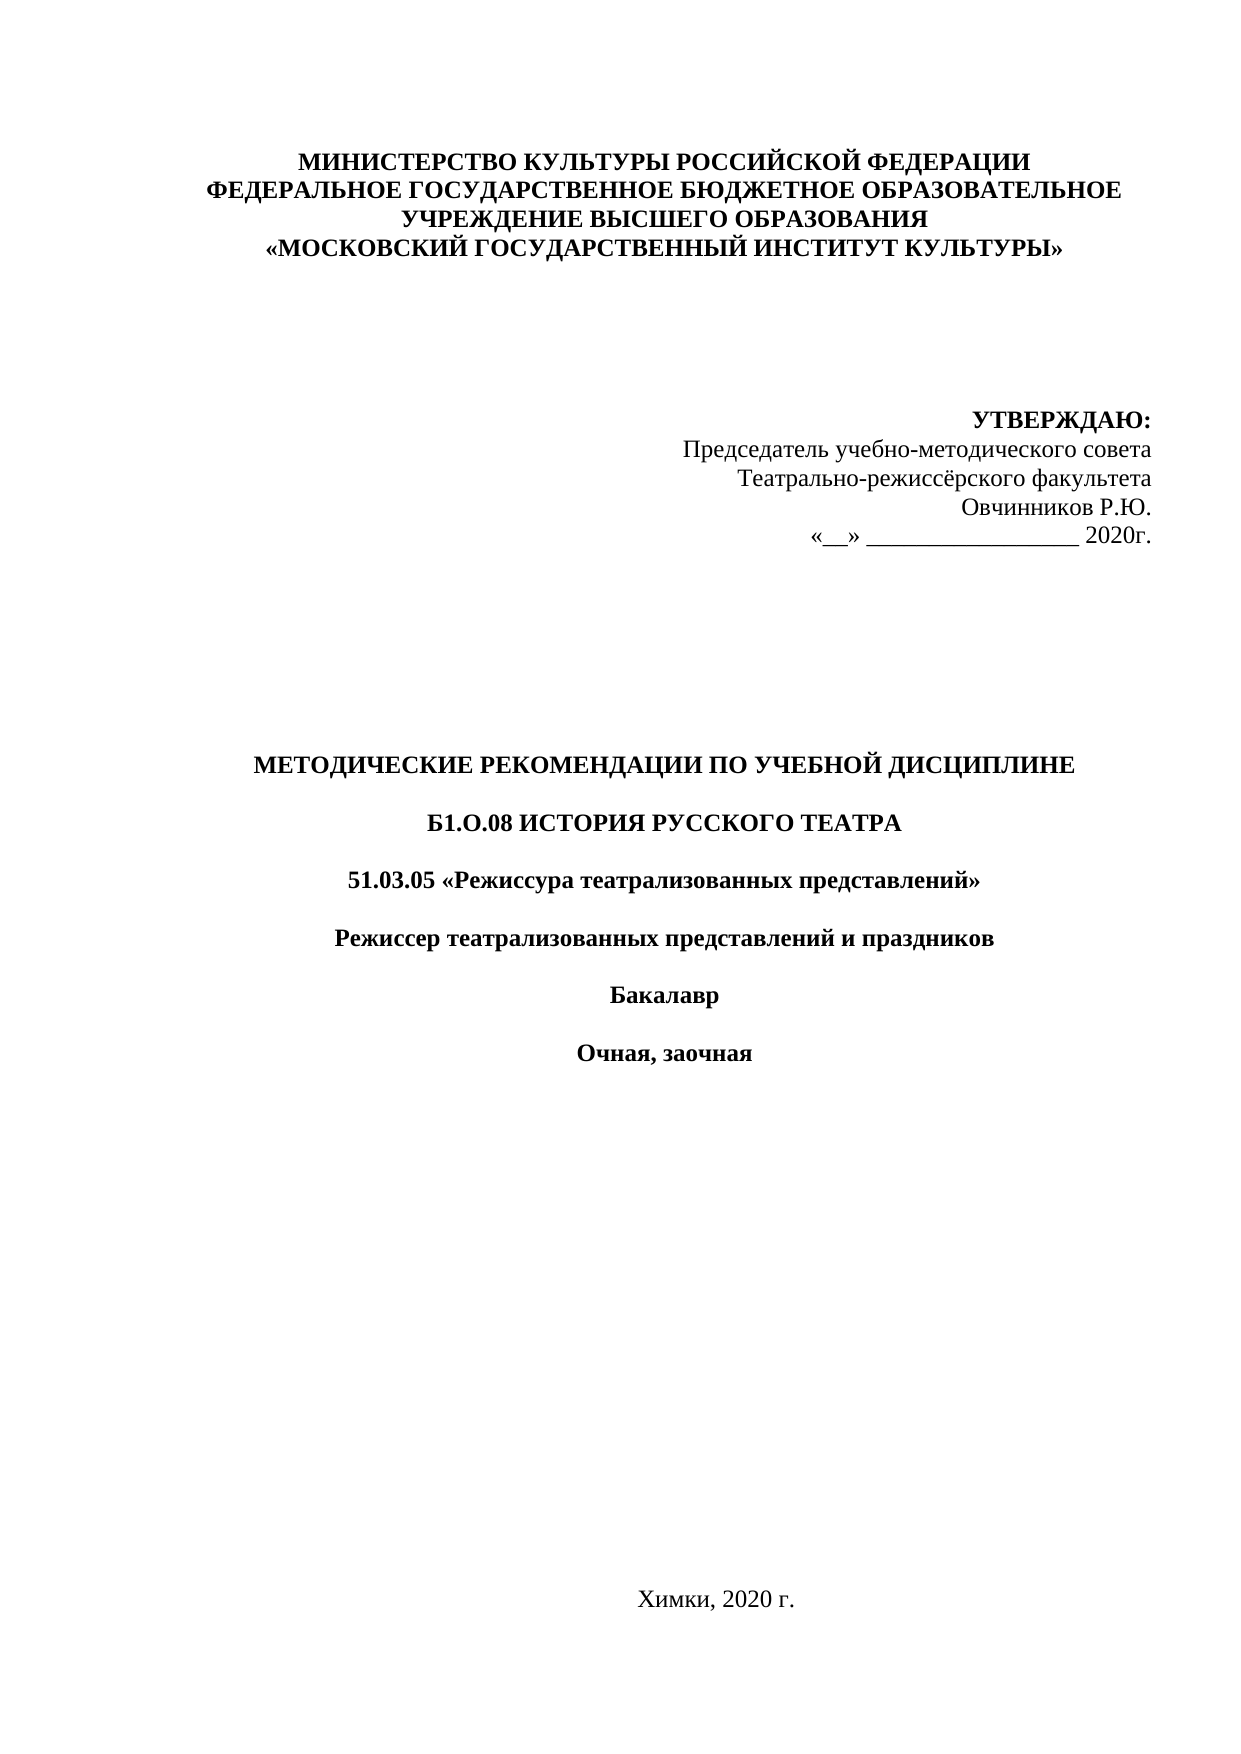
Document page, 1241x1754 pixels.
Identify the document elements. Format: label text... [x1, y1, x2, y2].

text Очная, заочная [177, 1038, 1152, 1067]
text МИНИСТЕРСТВО КУЛЬТУРЫ РОССИЙСКОЙ ФЕДЕРАЦИИ [177, 147, 1152, 176]
text Химки, 2020 г. [207, 1584, 1152, 1613]
text Овчинников Р.Ю. [177, 492, 1152, 521]
text Режиссер театрализованных представлений и праздников [177, 923, 1152, 952]
text Б1.О.08 ИСТОРИЯ РУССКОГО ТЕАТРА [177, 808, 1152, 837]
text МЕТОДИЧЕСКИЕ РЕКОМЕНДАЦИИ ПО УЧЕБНОЙ ДИСЦИПЛИНЕ [177, 751, 1152, 779]
text Председатель учебно-методического совета [177, 434, 1152, 463]
text «МОСКОВСКИЙ ГОСУДАРСТВЕННЫЙ ИНСТИТУТ КУЛЬТУРЫ» [177, 233, 1152, 262]
text ФЕДЕРАЛЬНОЕ ГОСУДАРСТВЕННОЕ БЮДЖЕТНОЕ ОБРАЗОВАТЕЛЬНОЕ УЧРЕЖДЕНИЕ ВЫСШЕГО ОБРАЗОВАНИЯ [177, 176, 1152, 233]
text «__» _________________ 2020г. [177, 521, 1152, 549]
text УТВЕРЖДАЮ: [177, 406, 1152, 434]
text Театрально-режиссёрского факультета [177, 463, 1152, 492]
text 51.03.05 «Режиссура театрализованных представлений» [177, 866, 1152, 894]
text Бакалавр [177, 981, 1152, 1009]
